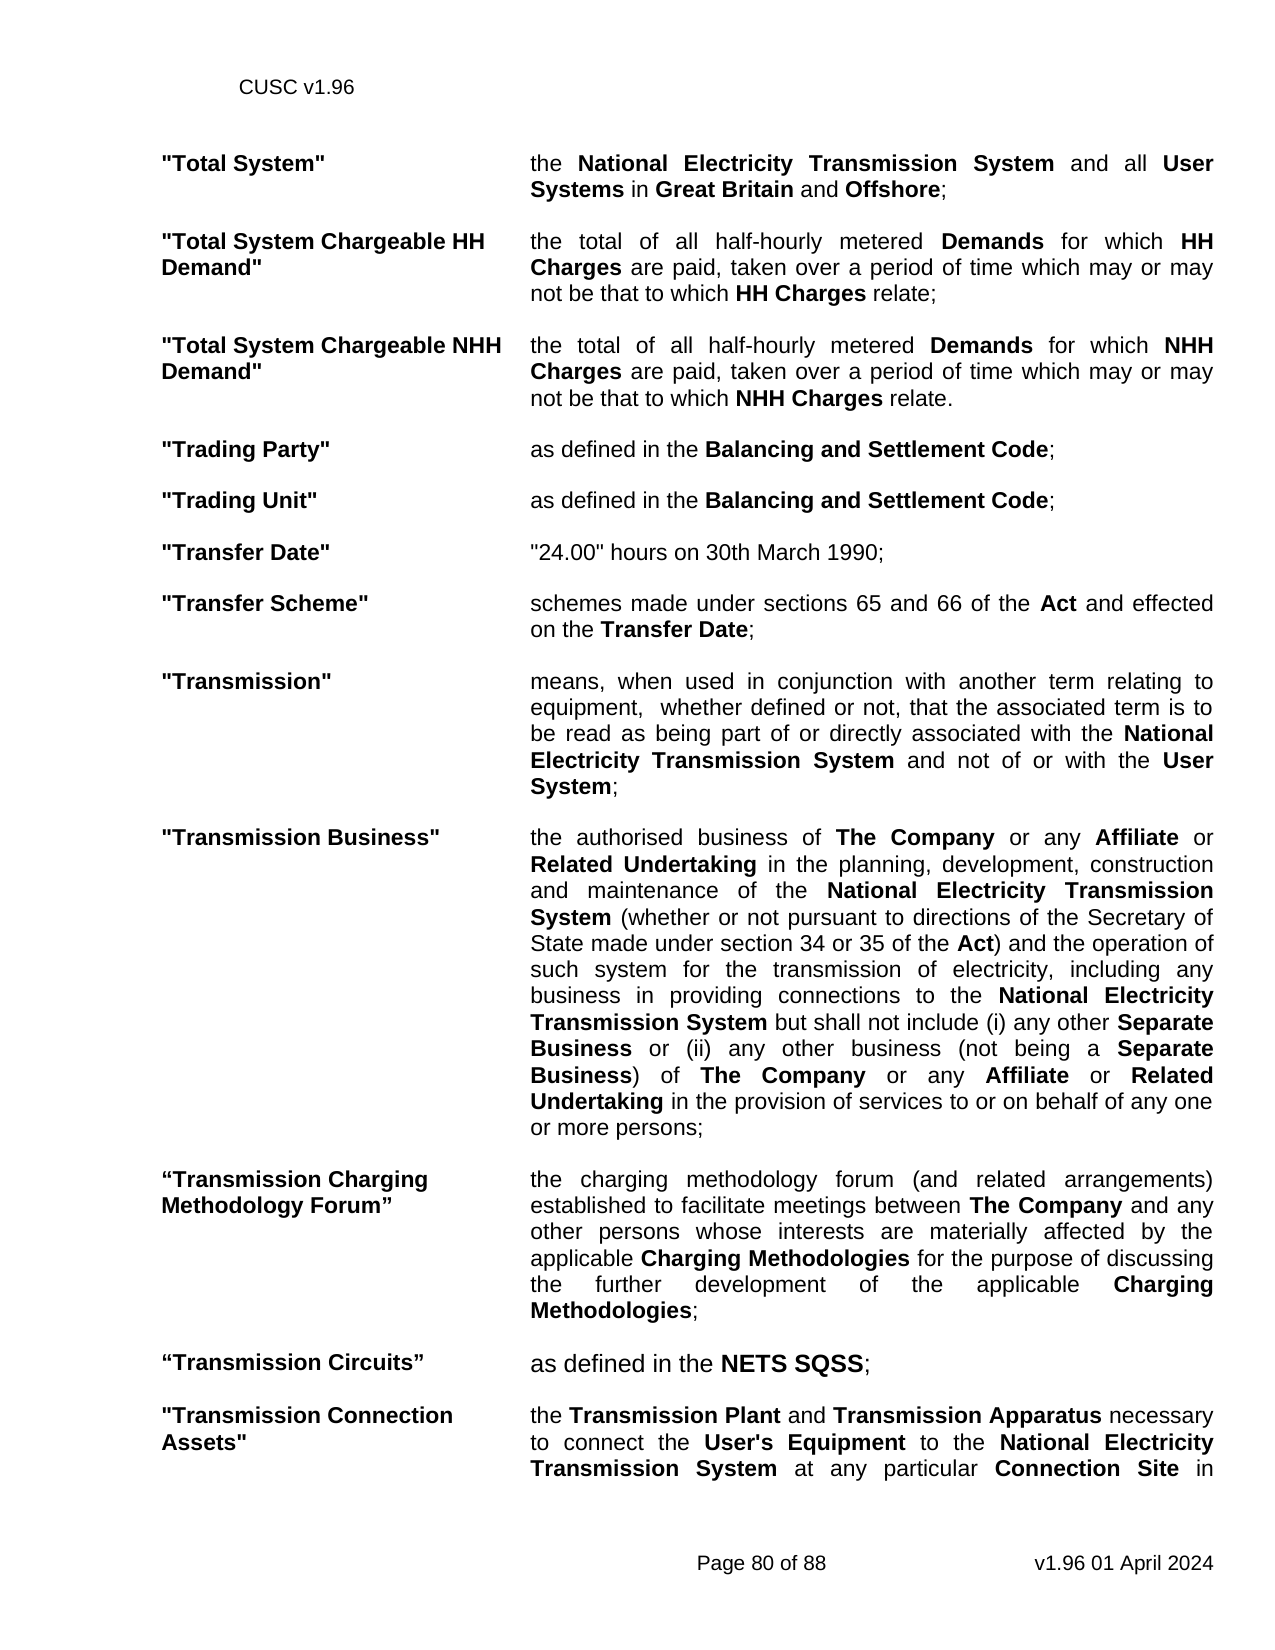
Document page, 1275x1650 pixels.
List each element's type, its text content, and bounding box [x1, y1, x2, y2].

table_cell "Total System Chargeable NHH Demand" [150, 332, 519, 436]
table_cell “Transmission Charging Methodology Forum” [150, 1166, 519, 1349]
table_cell "Trading Unit" [150, 487, 519, 538]
table_cell "24.00" hours on 30th March 1990; [519, 539, 1225, 590]
table_cell “Transmission Circuits” [150, 1349, 519, 1402]
table_cell schemes made under sections 65 and 66 of the Act and effected on the Transfer Date; [519, 590, 1225, 668]
table_cell "Transfer Scheme" [150, 590, 519, 668]
table_cell "Total System Chargeable HH Demand" [150, 228, 519, 332]
table_cell as defined in the NETS SQSS; [519, 1349, 1225, 1402]
table_cell the charging methodology forum (and related arrangements) established to facilitate meetings between The Company and any other persons whose interests are materially affected by the applicable Charging Methodologies for the purpose of discussing the further development of the applicable Charging Methodologies; [519, 1166, 1225, 1349]
table_cell as defined in the Balancing and Settlement Code; [519, 487, 1225, 538]
table_cell the total of all half-hourly metered Demands for which HH Charges are paid, taken over a period of time which may or may not be that to which HH Charges relate; [519, 228, 1225, 332]
table_cell the total of all half-hourly metered Demands for which NHH Charges are paid, taken over a period of time which may or may not be that to which NHH Charges relate. [519, 332, 1225, 436]
table_cell "Transmission Business" [150, 824, 519, 1166]
table_cell as defined in the Balancing and Settlement Code; [519, 436, 1225, 487]
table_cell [519, 1403, 1225, 1482]
table_cell "Transmission" [150, 668, 519, 824]
table_cell "Transfer Date" [150, 539, 519, 590]
table_cell means, when used in conjunction with another term relating to equipment, whether defined or not, that the associated term is to be read as being part of or directly associated with the National Electricity Transmission System and not of or with the User System; [519, 668, 1225, 824]
table_cell "Trading Party" [150, 436, 519, 487]
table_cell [150, 1403, 519, 1482]
table_cell "Total System" [150, 150, 519, 228]
table_cell the authorised business of The Company or any Affiliate or Related Undertaking in the planning, development, construction and maintenance of the National Electricity Transmission System (whether or not pursuant to directions of the Secretary of State made under section 34 or 35 of the Act) and the operation of such system for the transmission of electricity, including any business in providing connections to the National Electricity Transmission System but shall not include (i) any other Separate Business or (ii) any other business (not being a Separate Business) of The Company or any Affiliate or Related Undertaking in the provision of services to or on behalf of any one or more persons; [519, 824, 1225, 1166]
table_cell the National Electricity Transmission System and all User Systems in Great Britain and Offshore; [519, 150, 1225, 228]
